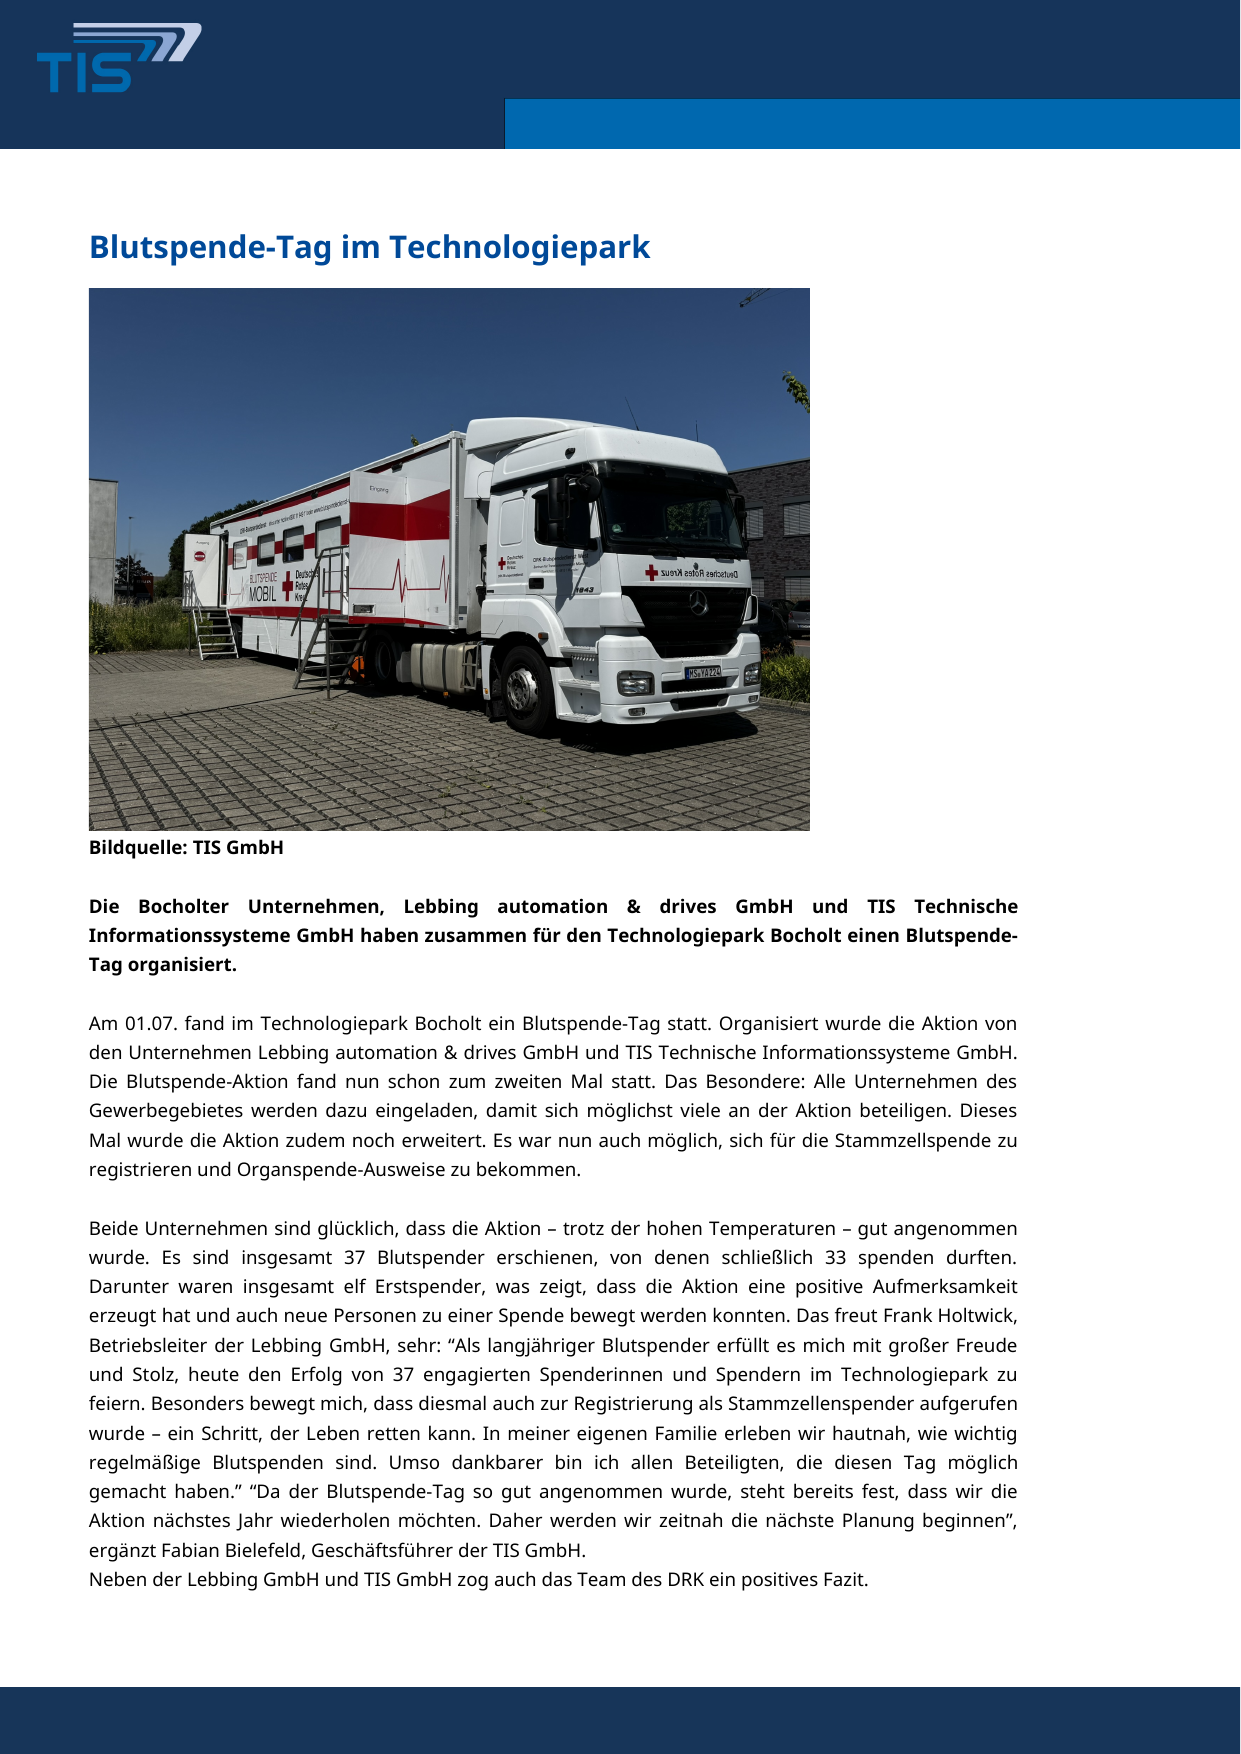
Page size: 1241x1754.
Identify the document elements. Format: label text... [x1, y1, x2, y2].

picture [88, 288, 810, 831]
text Am 01.07. fand im Technologiepark Bocholt ein Blutspende-Tag statt. Organisiert wurde die Aktion von den Unternehmen Lebbing automation & drives GmbH und TIS Technische Informationssysteme GmbH. Die Blutspende-Aktion fand nun schon zum zweiten Mal statt. Das Besondere: Alle Unternehmen des Gewerbegebietes werden dazu eingeladen, damit sich möglichst viele an der Aktion beteiligen. Dieses Mal wurde die Aktion zudem noch erweitert. Es war nun auch möglich, sich für die Stammzellspende zu registrieren und Organspende-Ausweise zu bekommen. [89, 1010, 1019, 1182]
picture [0, 0, 1241, 149]
text Beide Unternehmen sind glücklich, dass die Aktion – trotz der hohen Temperaturen – gut angenommen wurde. Es sind insgesamt 37 Blutspender erschienen, von denen schließlich 33 spenden durften. Darunter waren insgesamt elf Erstspender, was zeigt, dass die Aktion eine positive Aufmerksamkeit erzeugt hat und auch neue Personen zu einer Spende bewegt werden konnten. Das freut Frank Holtwick, Betriebsleiter der Lebbing GmbH, sehr: “Als langjähriger Blutspender erfüllt es mich mit großer Freude und Stolz, heute den Erfolg von 37 engagierten Spenderinnen und Spendern im Technologiepark zu feiern. Besonders bewegt mich, dass diesmal auch zur Registrierung als Stammzellenspender aufgerufen wurde – ein Schritt, der Leben retten kann. In meiner eigenen Familie erleben wir hautnah, wie wichtig regelmäßige Blutspenden sind. Umso dankbarer bin ich allen Beteiligten, die diesen Tag möglich gemacht haben.” “Da der Blutspende-Tag so gut angenommen wurde, steht bereits fest, dass wir die Aktion nächstes Jahr wiederholen möchten. Daher werden wir zeitnah die nächste Planung beginnen”, ergänzt Fabian Bielefeld, Geschäftsführer der TIS GmbH. [89, 1215, 1019, 1562]
text Die Bocholter Unternehmen, Lebbing automation & drives GmbH und TIS Technische Informationssysteme GmbH haben zusammen für den Technologiepark Bocholt einen Blutspende-Tag organisiert. [89, 893, 1019, 977]
text Blutspende-Tag im Technologiepark [89, 225, 1019, 267]
picture [0, 1687, 1241, 1754]
text Neben der Lebbing GmbH und TIS GmbH zog auch das Team des DRK ein positives Fazit. [89, 1566, 1019, 1592]
text Bildquelle: TIS GmbH [89, 834, 1019, 860]
